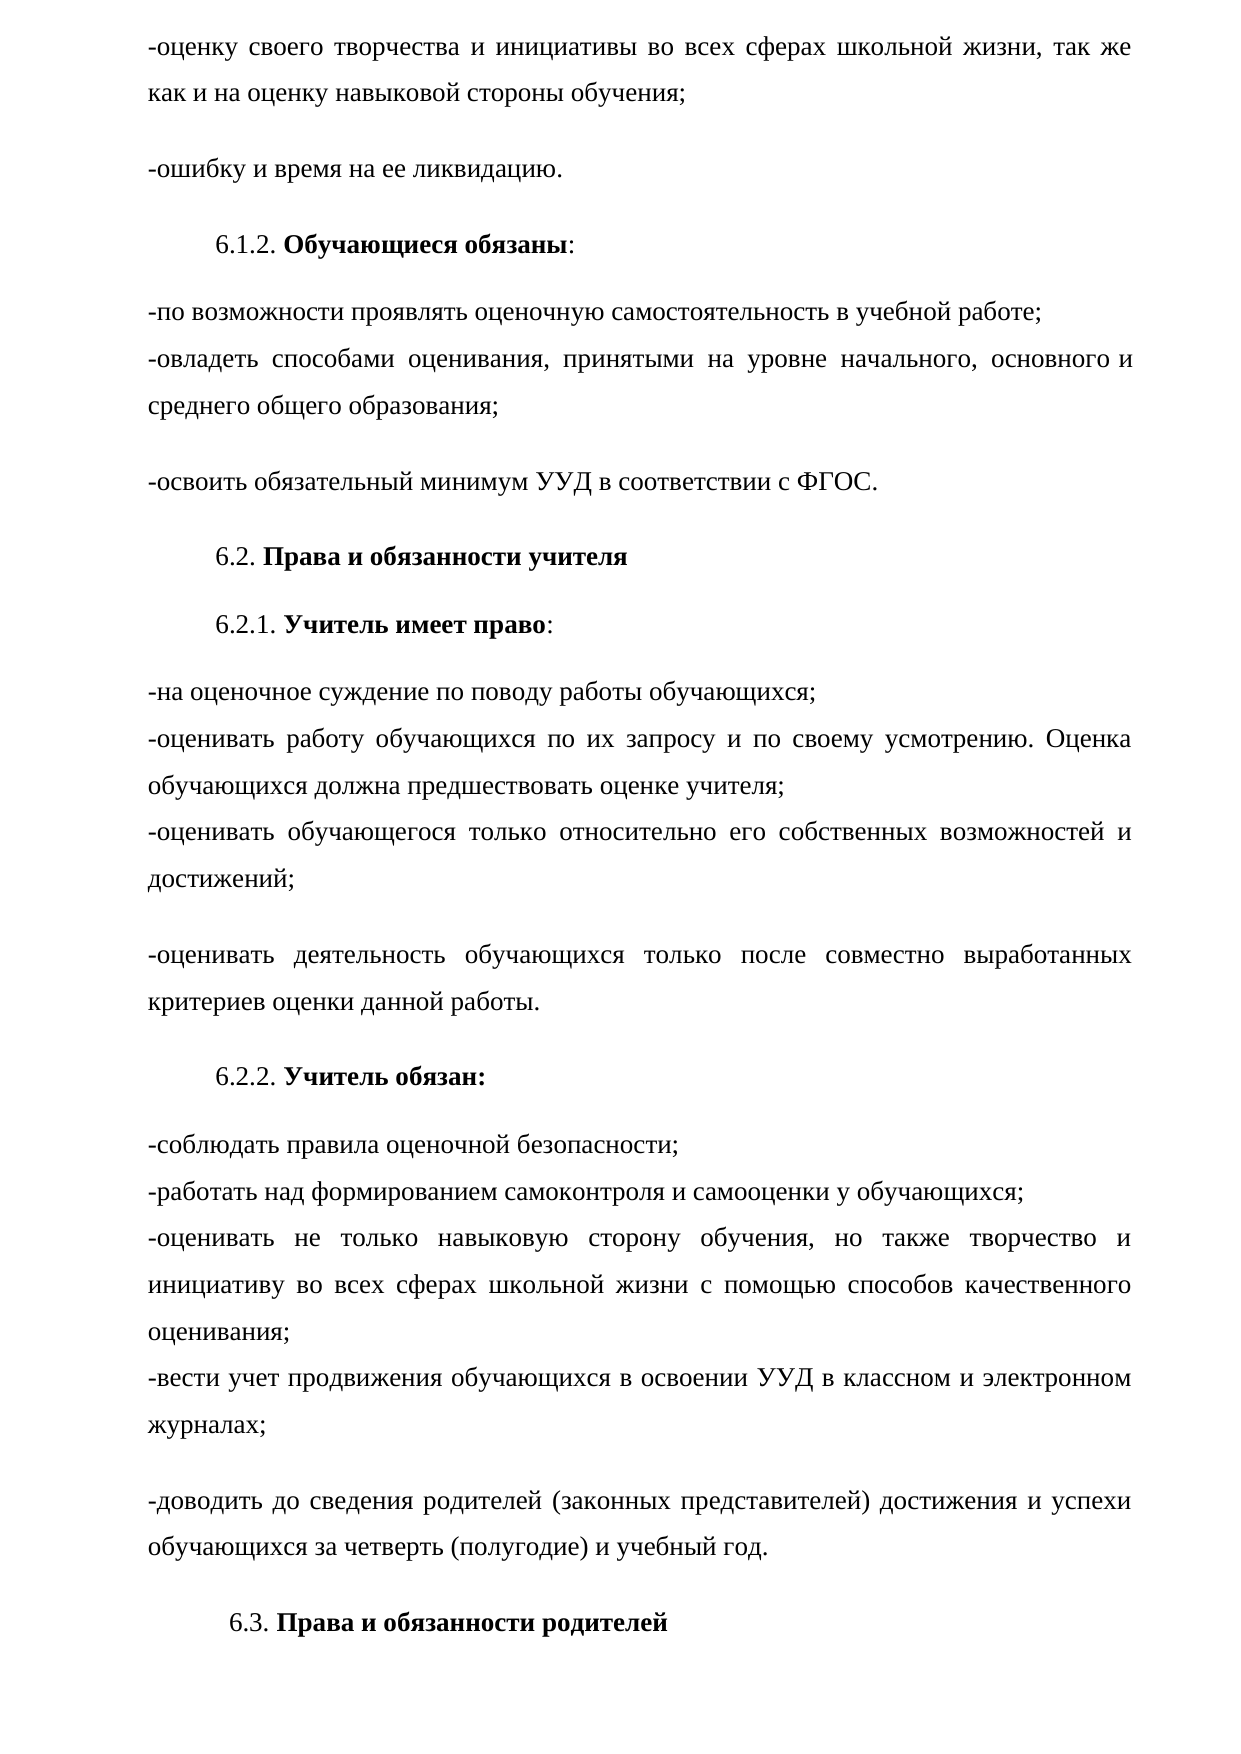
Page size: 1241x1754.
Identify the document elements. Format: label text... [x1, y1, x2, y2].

text -оценивать обучающегося только относительно его собственных возможностей и достижений; [148, 815, 1133, 893]
text 6.3. Права и обязанности родителей [148, 1606, 1152, 1637]
text -оценку своего творчества и инициативы во всех сферах школьной жизни, так же как и на оценку навыковой стороны обучения; [148, 29, 1133, 107]
text -оценивать работу обучающихся по их запросу и по своему усмотрению. Оценка обучающихся должна предшествовать оценке учителя; [148, 722, 1133, 800]
text -оценивать не только навыковую сторону обучения, но также творчество и инициативу во всех сферах школьной жизни с помощью способов качественного оценивания; [148, 1221, 1133, 1346]
text 6.1.2. Обучающиеся обязаны: [148, 228, 1152, 259]
text -оценивать деятельность обучающихся только после совместно выработанных критериев оценки данной работы. [148, 938, 1133, 1016]
text -ошибку и время на ее ликвидацию. [148, 152, 1133, 183]
text -на оценочное суждение по поводу работы обучающихся; [148, 675, 1133, 707]
text -овладеть способами оценивания, принятыми на уровне начального, основного и среднего общего образования; [148, 342, 1133, 420]
text -работать над формированием самоконтроля и самооценки у обучающихся; [148, 1174, 1133, 1206]
text -по возможности проявлять оценочную самостоятельность в учебной работе; [148, 295, 1133, 327]
text -доводить до сведения родителей (законных представителей) достижения и успехи обучающихся за четверть (полугодие) и учебный год. [148, 1484, 1133, 1562]
text -вести учет продвижения обучающихся в освоении УУД в классном и электронном журналах; [148, 1361, 1133, 1439]
text -освоить обязательный минимум УУД в соответствии с ФГОС. [148, 464, 1133, 496]
text -соблюдать правила оценочной безопасности; [148, 1128, 1133, 1159]
text 6.2.1. Учитель имеет право: [148, 608, 1152, 639]
text 6.2.2. Учитель обязан: [148, 1060, 1152, 1092]
text 6.2. Права и обязанности учителя [148, 540, 1152, 572]
